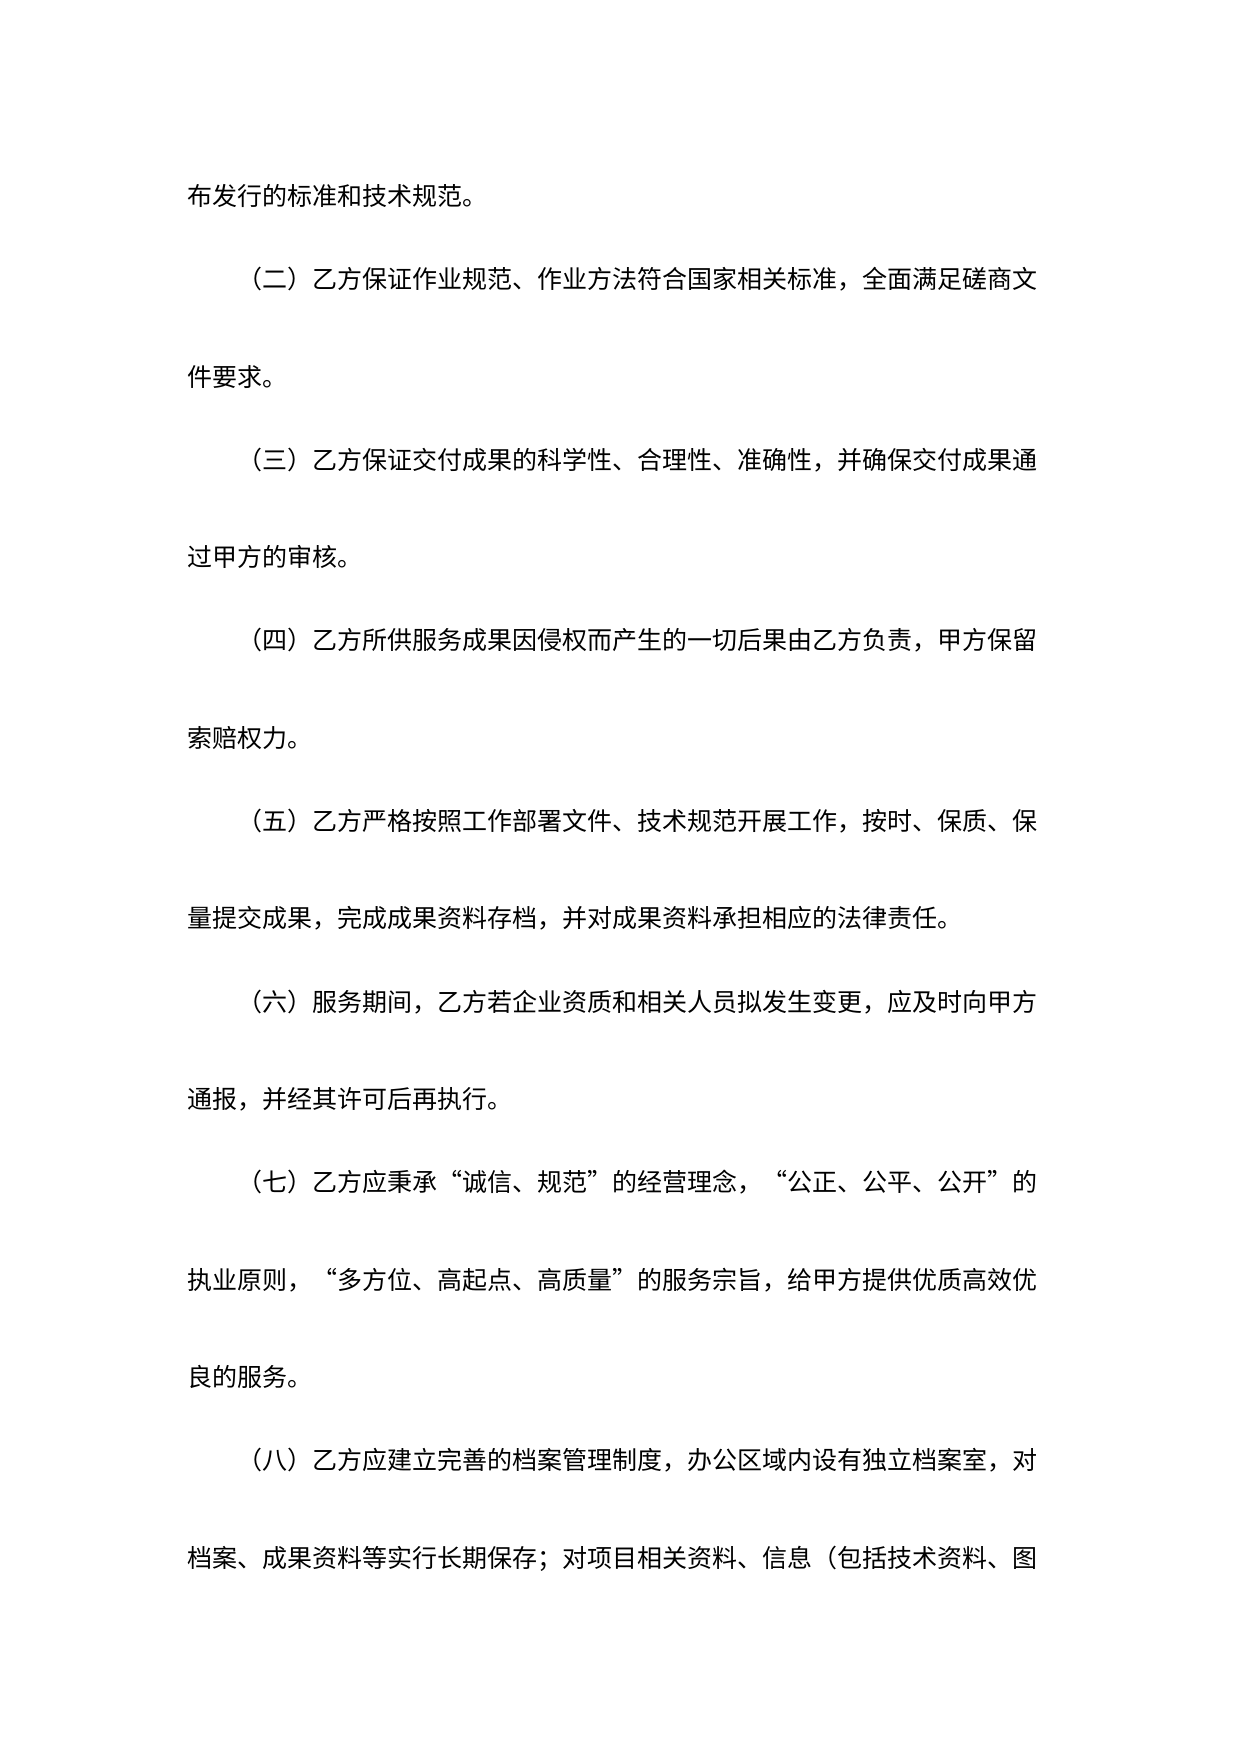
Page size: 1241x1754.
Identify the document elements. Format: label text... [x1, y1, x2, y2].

text （二）乙方保证作业规范、作业方法符合国家相关标准，全面满足磋商文件要求。 [187, 245, 1053, 408]
text （六）服务期间，乙方若企业资质和相关人员拟发生变更，应及时向甲方通报，并经其许可后再执行。 [187, 968, 1053, 1130]
text （三）乙方保证交付成果的科学性、合理性、准确性，并确保交付成果通过甲方的审核。 [187, 426, 1053, 588]
text （五）乙方严格按照工作部署文件、技术规范开展工作，按时、保质、保量提交成果，完成成果资料存档，并对成果资料承担相应的法律责任。 [187, 787, 1053, 949]
text （四）乙方所供服务成果因侵权而产生的一切后果由乙方负责，甲方保留索赔权力。 [187, 606, 1053, 769]
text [187, 162, 1053, 227]
text （七）乙方应秉承“诚信、规范”的经营理念，“公正、公平、公开”的执业原则，“多方位、高起点、高质量”的服务宗旨，给甲方提供优质高效优良的服务。 [187, 1148, 1053, 1408]
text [187, 1426, 1053, 1589]
